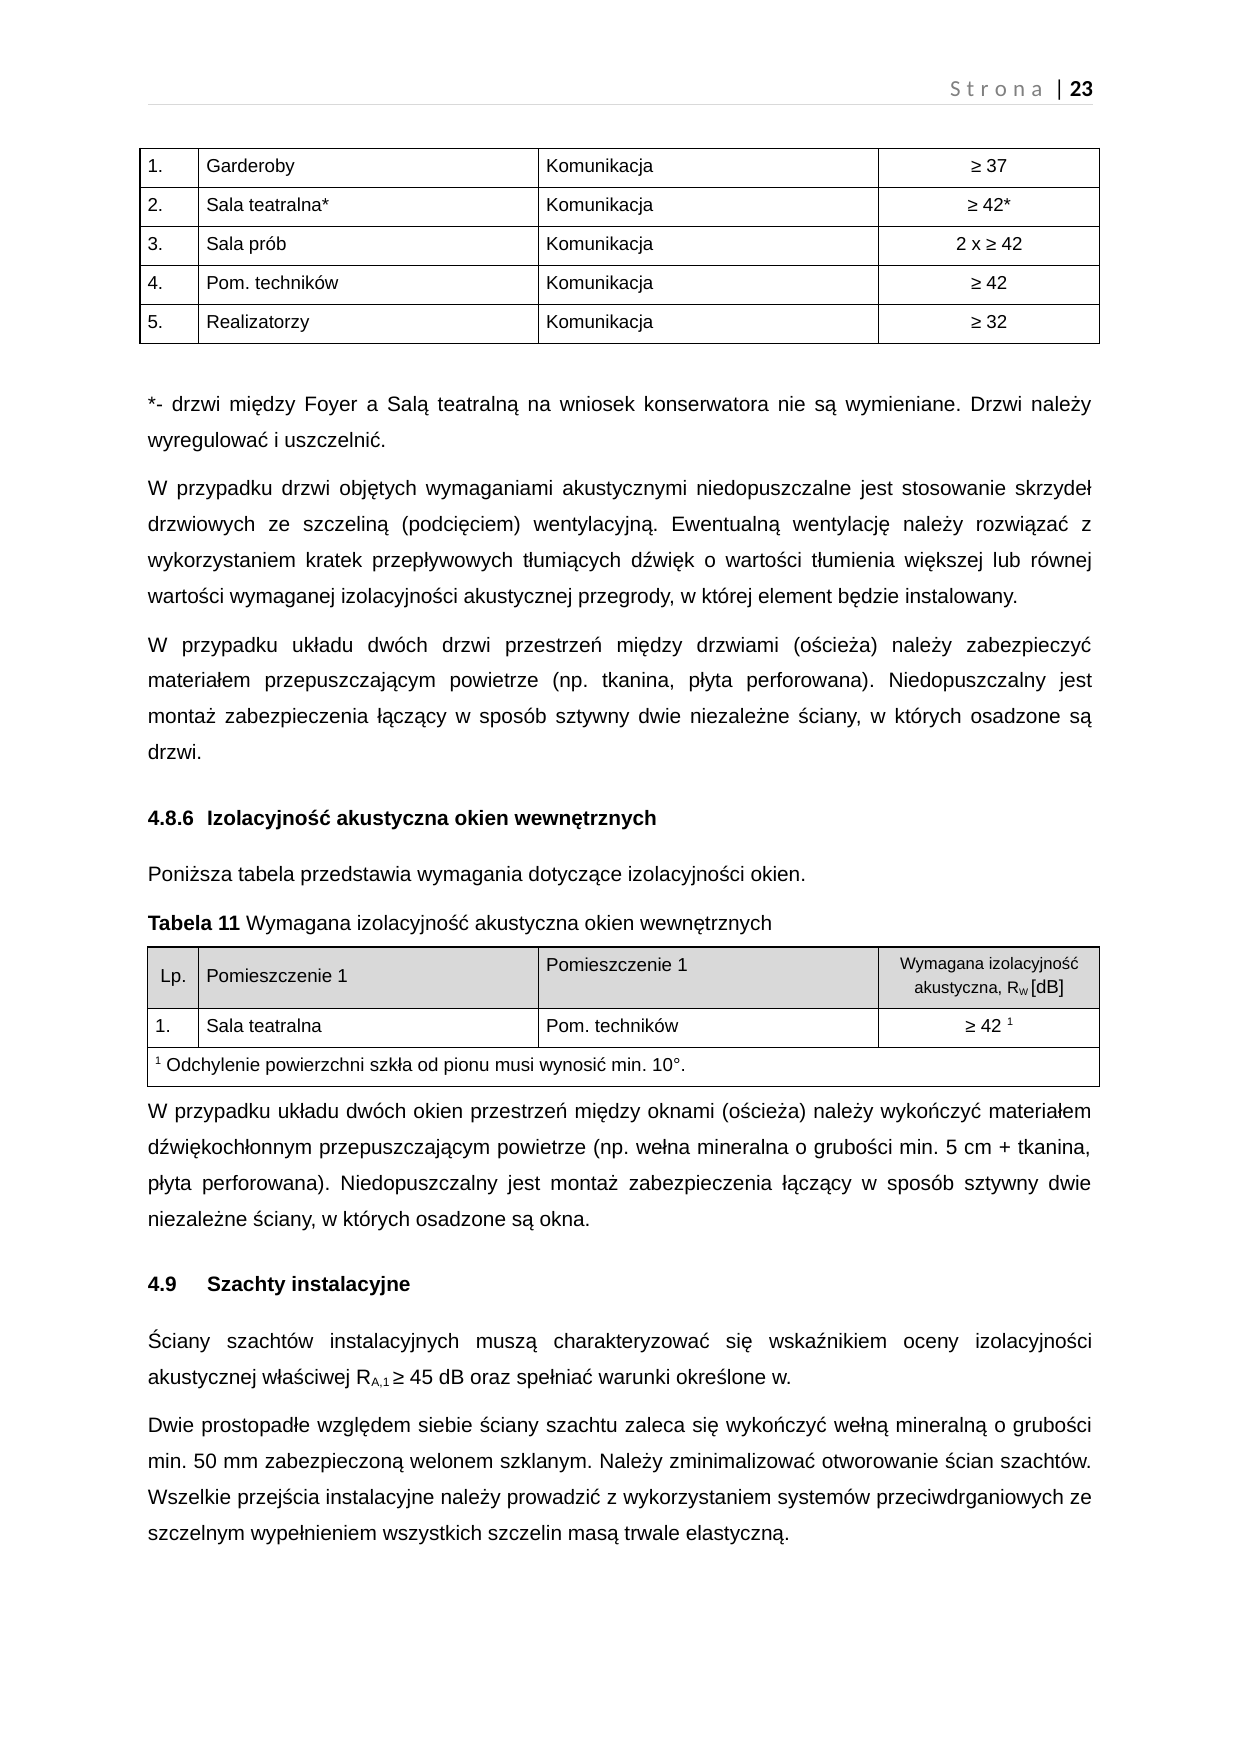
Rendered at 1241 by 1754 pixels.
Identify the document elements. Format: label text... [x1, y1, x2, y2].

text Dwie prostopadłe względem siebie ściany szachtu zaleca się wykończyć wełną mineralną o grubości min. 50 mm zabezpieczoną welonem szklanym. Należy zminimalizować otworowanie ścian szachtów. Wszelkie przejścia instalacyjne należy prowadzić z wykorzystaniem systemów przeciwdrganiowych ze szczelnym wypełnieniem wszystkich szczelin masą trwale elastyczną. [148, 1413, 1093, 1545]
list Izolacyjność akustyczna okien wewnętrznych [148, 805, 1093, 829]
table_cell [141, 305, 198, 342]
table_cell Realizatorzy [199, 305, 538, 342]
table_cell Komunikacja [539, 227, 878, 264]
table_cell Komunikacja [539, 266, 878, 303]
text Ściany szachtów instalacyjnych muszą charakteryzować się wskaźnikiem oceny izolacyjności akustycznej właściwej RA,1 ≥ 45 dB oraz spełniać warunki określone w. [148, 1329, 1093, 1389]
table_cell Komunikacja [539, 149, 878, 187]
table_cell [141, 266, 198, 303]
text *- drzwi między Foyer a Salą teatralną na wniosek konserwatora nie są wymieniane. Drzwi należy wyregulować i uszczelnić. [148, 392, 1093, 452]
table_cell 1 Odchylenie powierzchni szkła od pionu musi wynosić min. 10°. [148, 1048, 1099, 1086]
table_header Lp. [148, 948, 198, 1008]
table_cell [141, 149, 198, 187]
text Poniższa tabela przedstawia wymagania dotyczące izolacyjności okien. [148, 862, 1093, 886]
table_cell [141, 188, 198, 226]
text W przypadku drzwi objętych wymaganiami akustycznymi niedopuszczalne jest stosowanie skrzydeł drzwiowych ze szczeliną (podcięciem) wentylacyjną. Ewentualną wentylację należy rozwiązać z wykorzystaniem kratek przepływowych tłumiących dźwięk o wartości tłumienia większej lub równej wartości wymaganej izolacyjności akustycznej przegrody, w której element będzie instalowany. [148, 476, 1093, 608]
table_cell [148, 1009, 198, 1047]
table_cell Pom. techników [539, 1009, 878, 1047]
table_cell ≥ 42 [879, 266, 1099, 303]
text Tabela 11 Wymagana izolacyjność akustyczna okien wewnętrznych [148, 910, 1093, 934]
table_cell ≥ 42 1 [879, 1009, 1099, 1047]
table_header Pomieszczenie 1 [199, 948, 538, 1008]
table_header Pomieszczenie 1 [539, 948, 878, 1008]
list Szachty instalacyjne [148, 1272, 1093, 1296]
table_cell Pom. techników [199, 266, 538, 303]
table_cell Komunikacja [539, 188, 878, 226]
text W przypadku układu dwóch drzwi przestrzeń między drzwiami (ościeża) należy zabezpieczyć materiałem przepuszczającym powietrze (np. tkanina, płyta perforowana). Niedopuszczalny jest montaż zabezpieczenia łączący w sposób sztywny dwie niezależne ściany, w których osadzone są drzwi. [148, 632, 1093, 764]
table_cell Sala teatralna* [199, 188, 538, 226]
table_cell ≥ 32 [879, 305, 1099, 342]
table_cell Sala prób [199, 227, 538, 264]
table_cell 2 x ≥ 42 [879, 227, 1099, 264]
table_header Wymagana izolacyjność akustyczna, RW [dB] [879, 948, 1099, 1008]
text W przypadku układu dwóch okien przestrzeń między oknami (ościeża) należy wykończyć materiałem dźwiękochłonnym przepuszczającym powietrze (np. wełna mineralna o grubości min. 5 cm + tkanina, płyta perforowana). Niedopuszczalny jest montaż zabezpieczenia łączący w sposób sztywny dwie niezależne ściany, w których osadzone są okna. [148, 1099, 1093, 1231]
table_cell Komunikacja [539, 305, 878, 342]
table_cell Sala teatralna [199, 1009, 538, 1047]
table_cell [141, 227, 198, 264]
table_cell Garderoby [199, 149, 538, 187]
table_cell ≥ 42* [879, 188, 1099, 226]
table_cell ≥ 37 [879, 149, 1099, 187]
